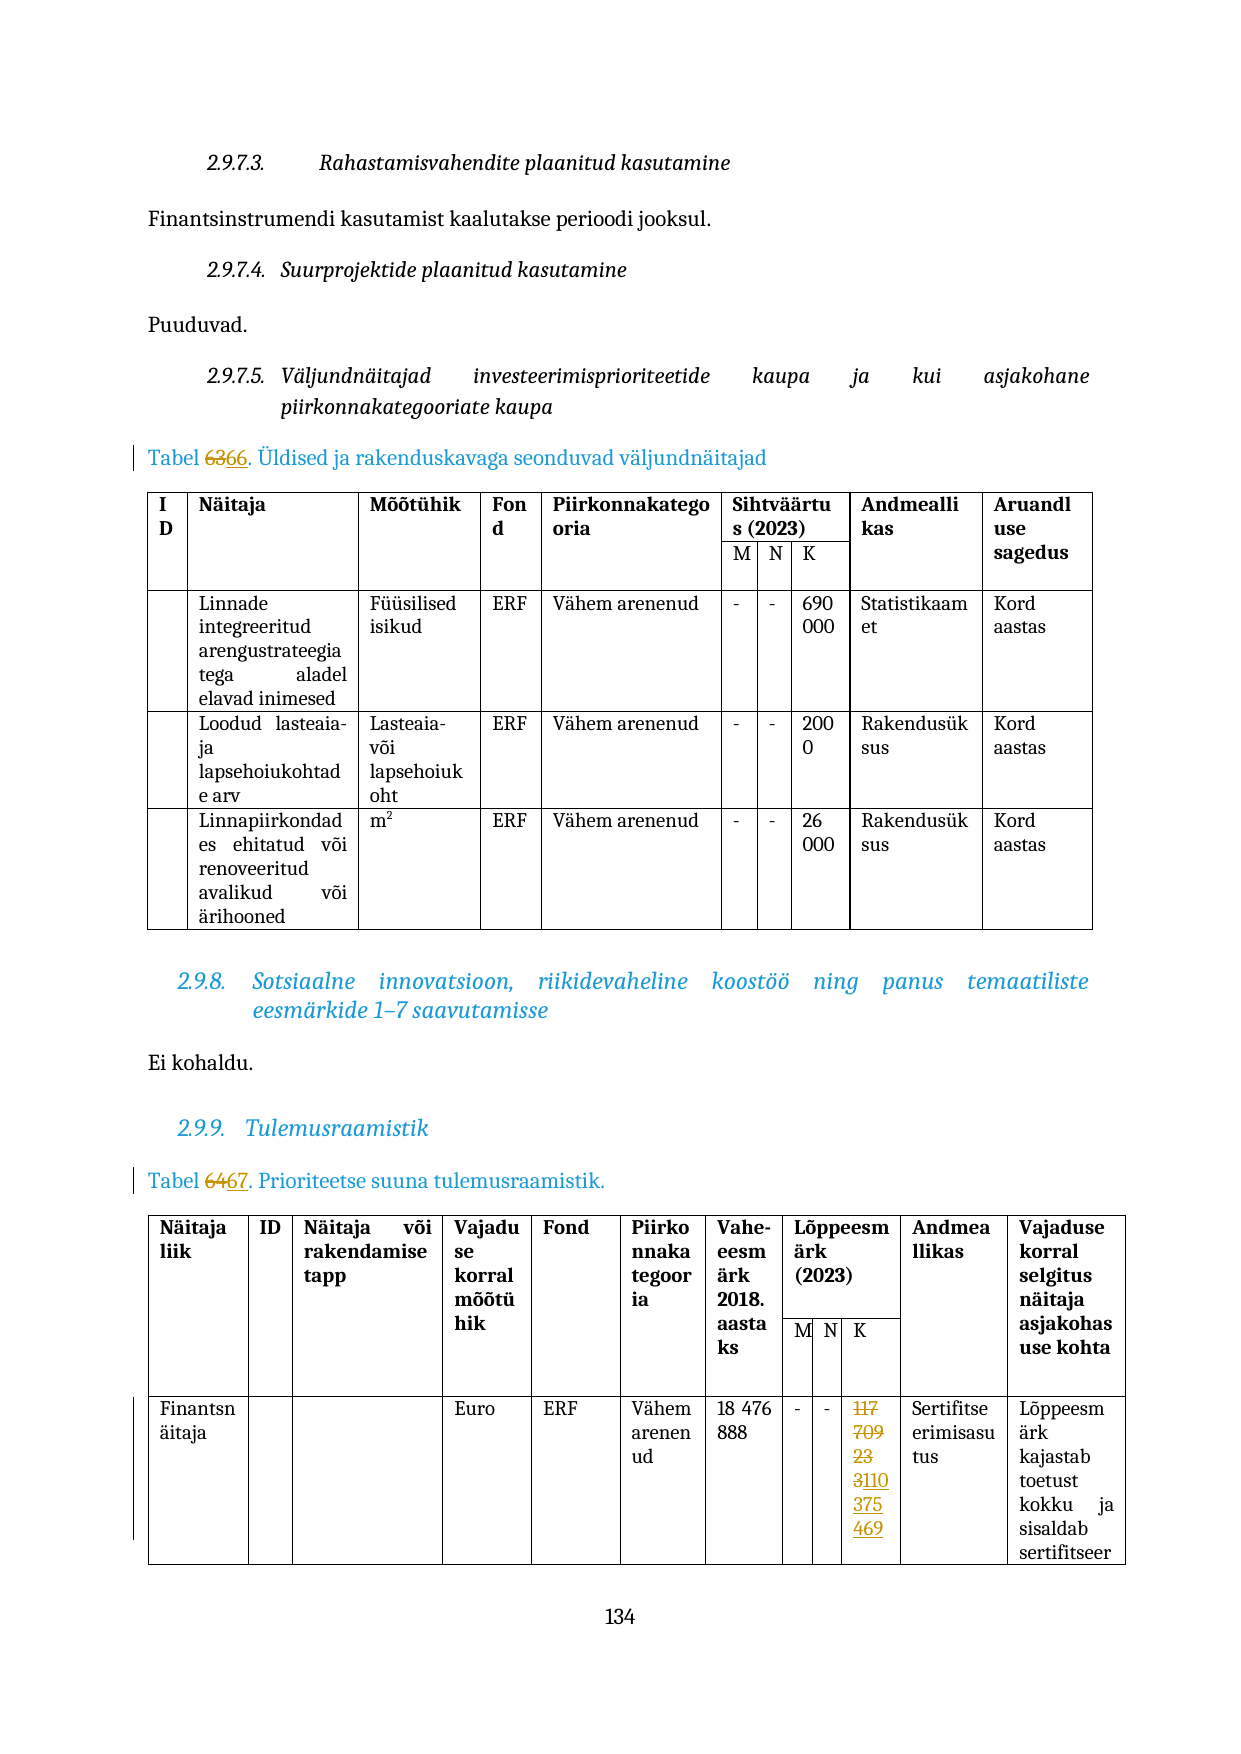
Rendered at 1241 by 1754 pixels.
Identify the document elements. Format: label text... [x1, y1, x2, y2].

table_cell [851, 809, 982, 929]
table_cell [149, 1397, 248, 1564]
list Rahastamisvahendite plaanitud kasutamine [207, 150, 1092, 177]
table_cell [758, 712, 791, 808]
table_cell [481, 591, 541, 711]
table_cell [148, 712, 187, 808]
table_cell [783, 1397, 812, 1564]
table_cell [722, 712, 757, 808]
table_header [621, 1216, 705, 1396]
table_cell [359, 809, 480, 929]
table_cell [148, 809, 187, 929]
text Finantsinstrumendi kasutamist kaalutakse perioodi jooksul. [148, 205, 1092, 232]
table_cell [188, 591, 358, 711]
list Sotsiaalne innovatsioon, riikidevaheline koostöö ning panus temaatiliste eesmärkide 1–7 saavutamisse [177, 967, 1092, 1025]
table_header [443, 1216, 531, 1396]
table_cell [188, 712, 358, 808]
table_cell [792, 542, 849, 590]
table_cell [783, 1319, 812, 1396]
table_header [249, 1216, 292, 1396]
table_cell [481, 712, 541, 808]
text Puuduvad. [148, 312, 1092, 338]
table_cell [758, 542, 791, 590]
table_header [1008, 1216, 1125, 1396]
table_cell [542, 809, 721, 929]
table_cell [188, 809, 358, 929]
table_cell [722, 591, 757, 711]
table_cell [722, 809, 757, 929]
list Väljundnäitajad investeerimisprioriteetide kaupa ja kui asjakohane piirkonnakategooriate kaupa [207, 363, 1092, 420]
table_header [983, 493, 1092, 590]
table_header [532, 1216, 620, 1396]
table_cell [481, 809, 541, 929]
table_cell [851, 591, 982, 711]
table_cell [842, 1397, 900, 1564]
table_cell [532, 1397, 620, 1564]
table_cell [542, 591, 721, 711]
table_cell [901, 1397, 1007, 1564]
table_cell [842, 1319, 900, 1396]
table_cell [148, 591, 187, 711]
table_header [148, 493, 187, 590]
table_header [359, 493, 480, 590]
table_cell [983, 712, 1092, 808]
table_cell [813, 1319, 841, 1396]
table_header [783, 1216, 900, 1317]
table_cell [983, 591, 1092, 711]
text Tabel . Prioriteetse suuna tulemusraamistik. [148, 1167, 1092, 1194]
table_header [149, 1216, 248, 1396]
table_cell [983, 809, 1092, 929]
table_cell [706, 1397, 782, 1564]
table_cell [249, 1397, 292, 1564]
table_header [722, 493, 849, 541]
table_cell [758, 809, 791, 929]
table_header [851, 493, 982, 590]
text Ei kohaldu. [148, 1050, 1092, 1076]
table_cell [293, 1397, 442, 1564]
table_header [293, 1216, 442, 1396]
list Suurprojektide plaanitud kasutamine [207, 257, 1092, 283]
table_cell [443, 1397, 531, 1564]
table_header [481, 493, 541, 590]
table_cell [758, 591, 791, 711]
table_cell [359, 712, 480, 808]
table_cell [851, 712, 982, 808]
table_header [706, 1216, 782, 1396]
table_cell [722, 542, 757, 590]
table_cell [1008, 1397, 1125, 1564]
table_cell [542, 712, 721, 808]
text Tabel . Üldised ja rakenduskavaga seonduvad väljundnäitajad [148, 444, 1092, 471]
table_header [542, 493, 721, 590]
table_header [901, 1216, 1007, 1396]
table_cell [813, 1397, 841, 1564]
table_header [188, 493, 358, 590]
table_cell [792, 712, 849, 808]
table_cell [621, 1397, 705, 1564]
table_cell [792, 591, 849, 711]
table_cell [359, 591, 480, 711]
list Tulemusraamistik [177, 1114, 1092, 1142]
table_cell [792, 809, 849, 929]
